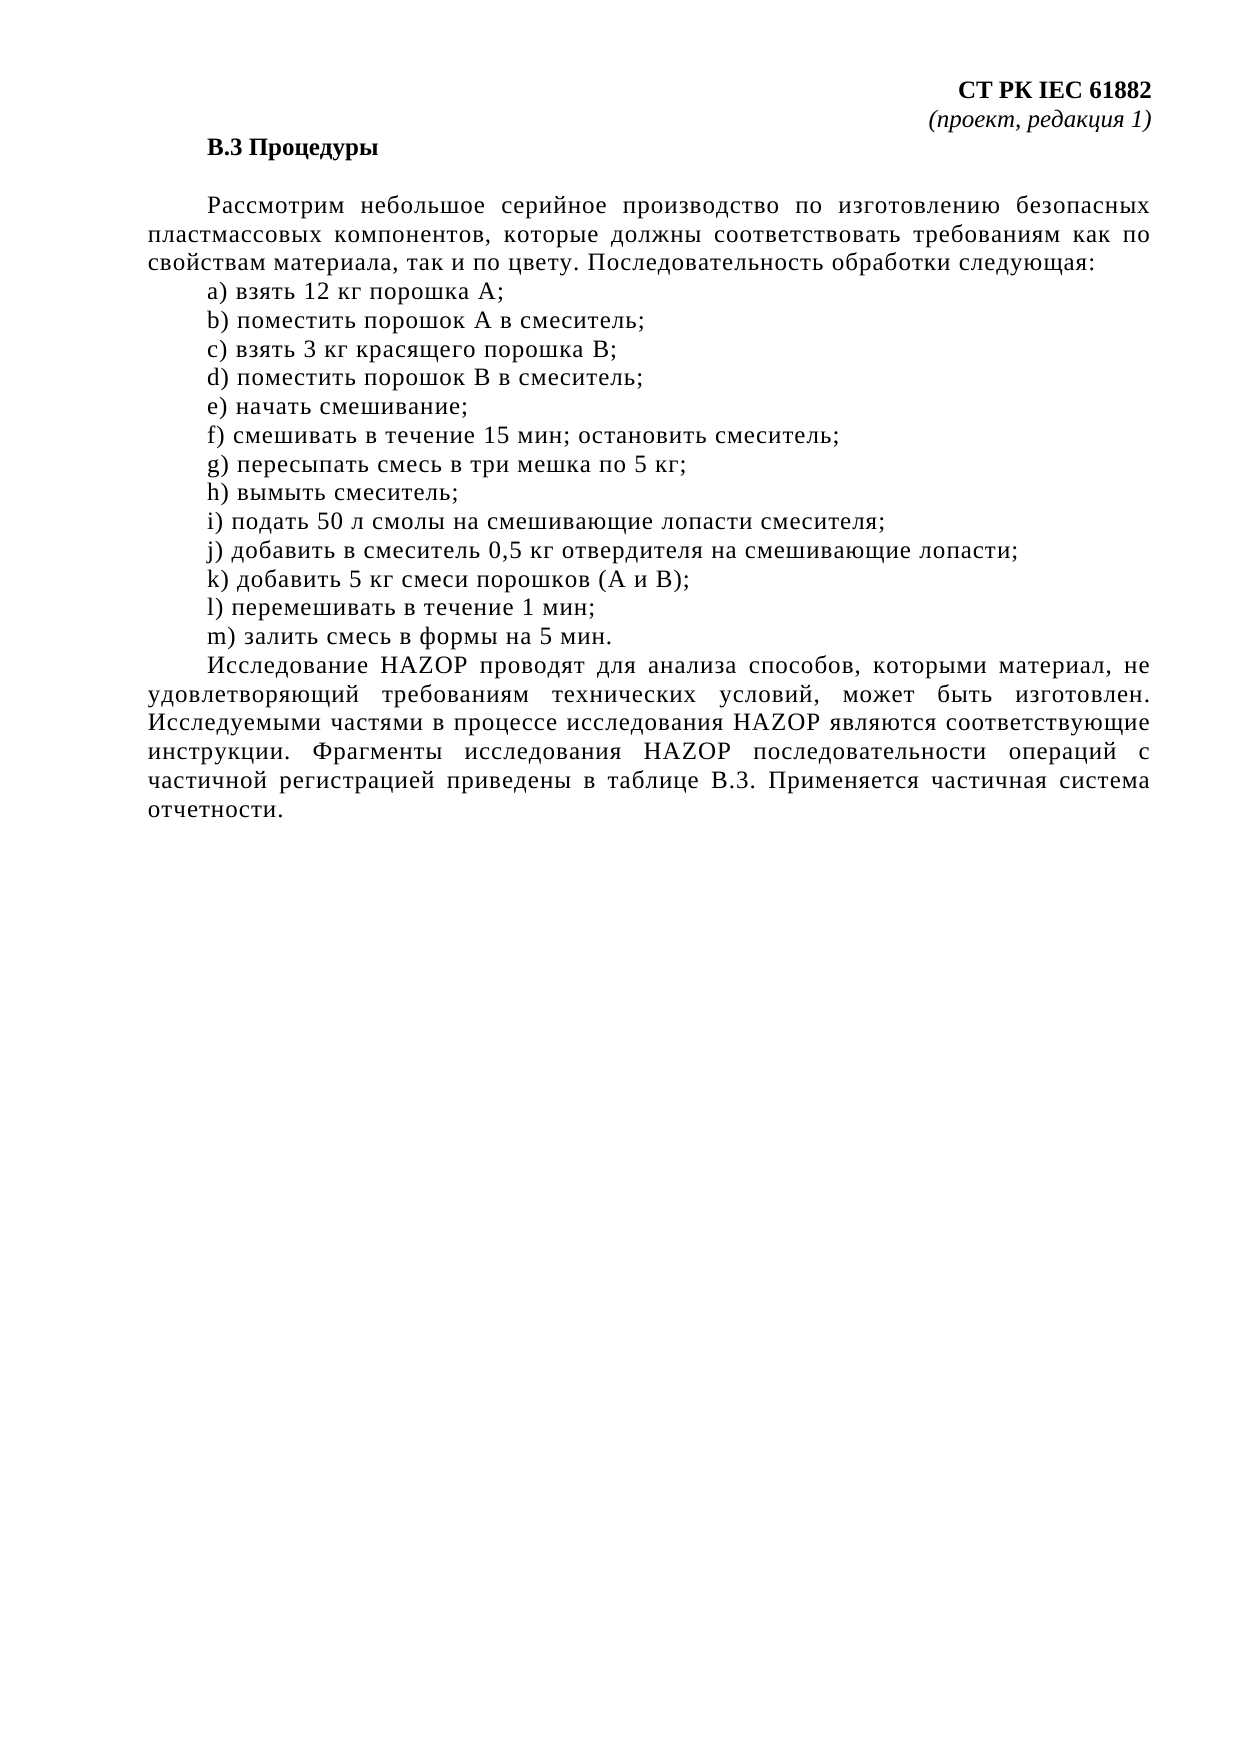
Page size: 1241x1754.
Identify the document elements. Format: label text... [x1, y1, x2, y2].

text Исследование HAZOP проводят для анализа способов, которыми материал, не удовлетворяющий требованиям технических условий, может быть изготовлен. Исследуемыми частями в процессе исследования HAZOP являются соответствующие инструкции. Фрагменты исследования HAZOP последовательности операций с частичной регистрацией приведены в таблице B.3. Применяется частичная система отчетности. [148, 650, 1152, 822]
text f) смешивать в течение 15 мин; остановить смеситель; [148, 420, 1152, 449]
text g) пересыпать смесь в три мешка по 5 кг; [148, 449, 1152, 477]
text e) начать смешивание; [148, 391, 1152, 420]
text d) поместить порошок B в смеситель; [148, 362, 1152, 391]
text j) добавить в смеситель 0,5 кг отвердителя на смешивающие лопасти; [148, 535, 1152, 564]
text a) взять 12 кг порошка A; [148, 276, 1152, 305]
text k) добавить 5 кг смеси порошков (А и В); [148, 564, 1152, 592]
text i) подать 50 л смолы на смешивающие лопасти смесителя; [148, 506, 1152, 535]
text h) вымыть смеситель; [148, 477, 1152, 506]
text c) взять 3 кг красящего порошка B; [148, 334, 1152, 362]
text В.3 Процедуры [148, 132, 1152, 161]
text Рассмотрим небольшое серийное производство по изготовлению безопасных пластмассовых компонентов, которые должны соответствовать требованиям как по свойствам материала, так и по цвету. Последовательность обработки следующая: [148, 190, 1152, 276]
text m) залить смесь в формы на 5 мин. [148, 621, 1152, 650]
text l) перемешивать в течение 1 мин; [148, 592, 1152, 621]
text b) поместить порошок A в смеситель; [148, 305, 1152, 334]
